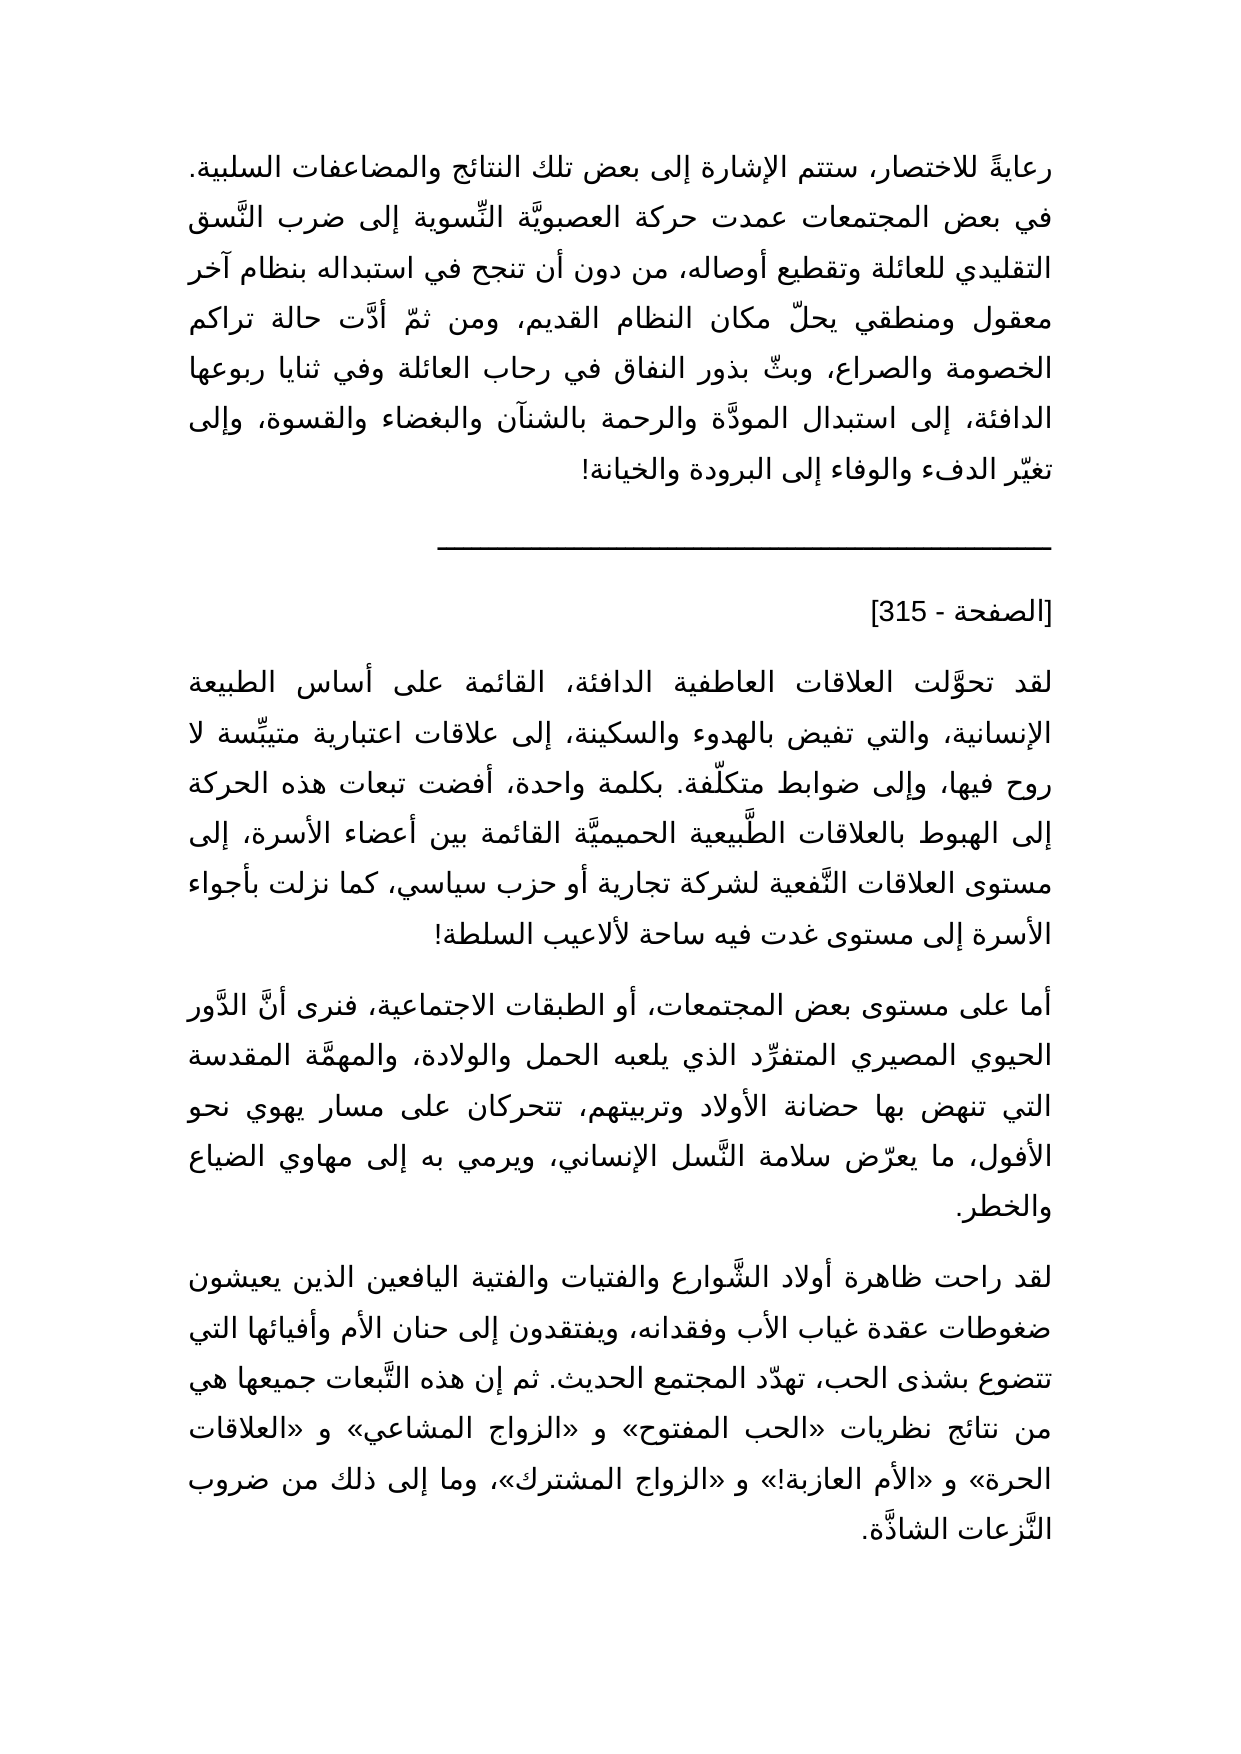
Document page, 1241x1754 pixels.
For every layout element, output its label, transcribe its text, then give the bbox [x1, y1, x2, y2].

text لقد راحت ظاهرة أولاد الشَّوارع والفتيات والفتية اليافعين الذين يعيشون ضغوطات عقدة غياب الأب وفقدانه، ويفتقدون إلى حنان الأم وأفيائها التي تتضوع بشذى الحب، تهدّد المجتمع الحديث. ثم إن هذه التَّبعات جميعها هي من نتائج نظريات «الحب المفتوح» و «الزواج المشاعي» و «العلاقات الحرة» و «الأم العازبة!» و «الزواج المشترك»، وما إلى ذلك من ضروب النَّزعات الشاذَّة. [187, 1260, 1053, 1546]
text ــــــــــــــــــــــــــــــــــــــــــــــــــــــــــــــــــــــــ [187, 523, 1053, 557]
text [الصفحة - 315] [187, 594, 1053, 628]
text رعايةً للاختصار، ستتم الإشارة إلى بعض تلك النتائج والمضاعفات السلبية. في بعض المجتمعات عمدت حركة العصبويَّة النِّسوية إلى ضرب النَّسق التقليدي للعائلة وتقطيع أوصاله، من دون أن تنجح في استبداله بنظام آخر معقول ومنطقي يحلّ مكان النظام القديم، ومن ثمّ أدَّت حالة تراكم الخصومة والصراع، وبثّ بذور النفاق في رحاب العائلة وفي ثنايا ربوعها الدافئة، إلى استبدال المودَّة والرحمة بالشنآن والبغضاء والقسوة، وإلى تغيّر الدفء والوفاء إلى البرودة والخيانة! [187, 150, 1053, 485]
text لقد تحوَّلت العلاقات العاطفية الدافئة، القائمة على أساس الطبيعة الإنسانية، والتي تفيض بالهدوء والسكينة، إلى علاقات اعتبارية متيبِّسة لا روح فيها، وإلى ضوابط متكلّفة. بكلمة واحدة، أفضت تبعات هذه الحركة إلى الهبوط بالعلاقات الطَّبيعية الحميميَّة القائمة بين أعضاء الأسرة، إلى مستوى العلاقات النَّفعية لشركة تجارية أو حزب سياسي، كما نزلت بأجواء الأسرة إلى مستوى غدت فيه ساحة لألاعيب السلطة! [187, 665, 1053, 950]
text أما على مستوى بعض المجتمعات، أو الطبقات الاجتماعية، فنرى أنَّ الدَّور الحيوي المصيري المتفرِّد الذي يلعبه الحمل والولادة، والمهمَّة المقدسة التي تنهض بها حضانة الأولاد وتربيتهم، تتحركان على مسار يهوي نحو الأفول، ما يعرّض سلامة النَّسل الإنساني، ويرمي به إلى مهاوي الضياع والخطر. [187, 988, 1053, 1223]
